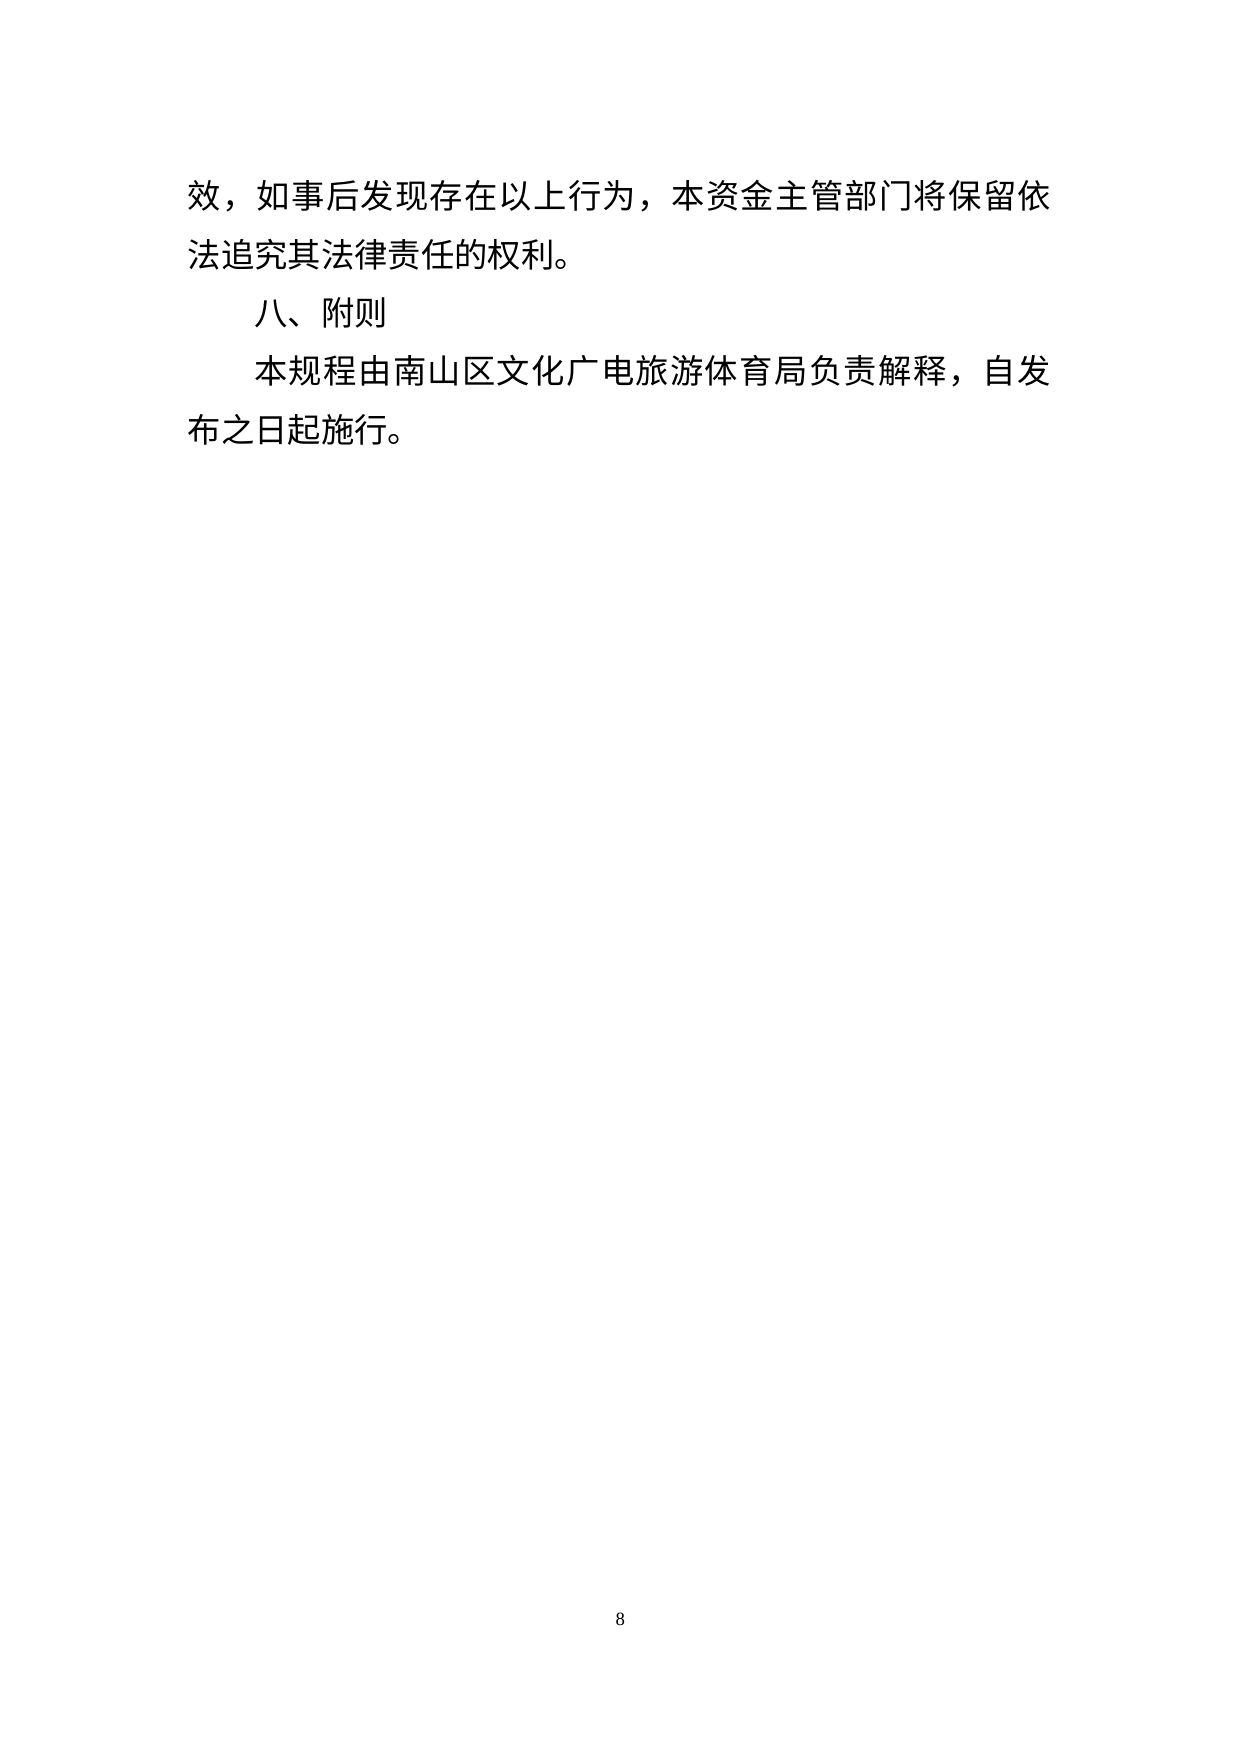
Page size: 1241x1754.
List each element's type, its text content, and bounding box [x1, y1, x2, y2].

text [187, 162, 1053, 279]
text 八、附则 [187, 279, 1053, 337]
text 本规程由南山区文化广电旅游体育局负责解释，自发布之日起施行。 [187, 337, 1053, 454]
